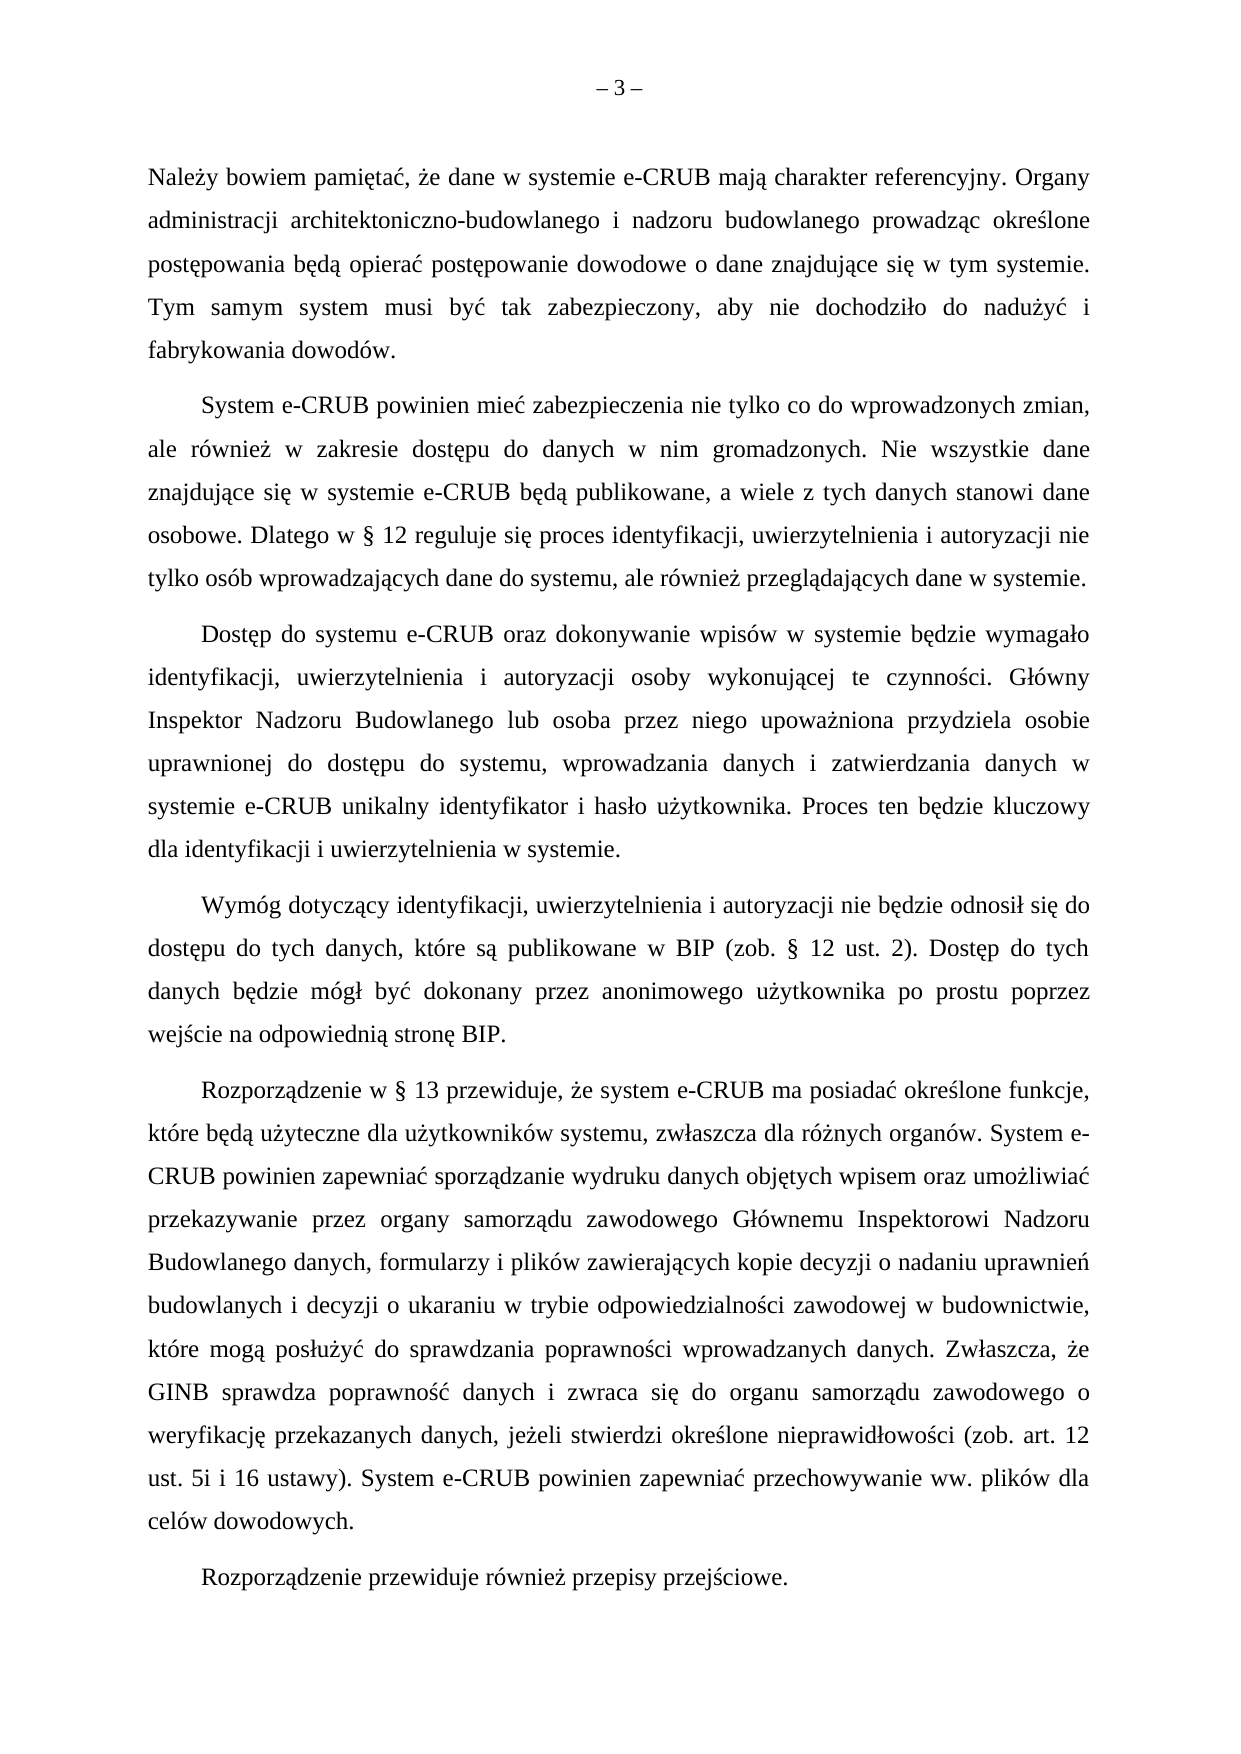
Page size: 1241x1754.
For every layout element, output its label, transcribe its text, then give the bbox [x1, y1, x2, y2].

text Rozporządzenie w § 13 przewiduje, że system e-CRUB ma posiadać określone funkcje, które będą użyteczne dla użytkowników systemu, zwłaszcza dla różnych organów. System e-CRUB powinien zapewniać sporządzanie wydruku danych objętych wpisem oraz umożliwiać przekazywanie przez organy samorządu zawodowego Głównemu Inspektorowi Nadzoru Budowlanego danych, formularzy i plików zawierających kopie decyzji o nadaniu uprawnień budowlanych i decyzji o ukaraniu w trybie odpowiedzialności zawodowej w budownictwie, które mogą posłużyć do sprawdzania poprawności wprowadzanych danych. Zwłaszcza, że GINB sprawdza poprawność danych i zwraca się do organu samorządu zawodowego o weryfikację przekazanych danych, jeżeli stwierdzi określone nieprawidłowości (zob. art. 12 ust. 5i i 16 ustawy). System e-CRUB powinien zapewniać przechowywanie ww. plików dla celów dowodowych. [148, 1075, 1091, 1535]
text Rozporządzenie przewiduje również przepisy przejściowe. [148, 1562, 1091, 1591]
text Wymóg dotyczący identyfikacji, uwierzytelnienia i autoryzacji nie będzie odnosił się do dostępu do tych danych, które są publikowane w BIP (zob. § 12 ust. 2). Dostęp do tych danych będzie mógł być dokonany przez anonimowego użytkownika po prostu poprzez wejście na odpowiednią stronę BIP. [148, 890, 1091, 1048]
text Dostęp do systemu e-CRUB oraz dokonywanie wpisów w systemie będzie wymagało identyfikacji, uwierzytelnienia i autoryzacji osoby wykonującej te czynności. Główny Inspektor Nadzoru Budowlanego lub osoba przez niego upoważniona przydziela osobie uprawnionej do dostępu do systemu, wprowadzania danych i zatwierdzania danych w systemie e-CRUB unikalny identyfikator i hasło użytkownika. Proces ten będzie kluczowy dla identyfikacji i uwierzytelnienia w systemie. [148, 619, 1091, 863]
text System e-CRUB powinien mieć zabezpieczenia nie tylko co do wprowadzonych zmian, ale również w zakresie dostępu do danych w nim gromadzonych. Nie wszystkie dane znajdujące się w systemie e-CRUB będą publikowane, a wiele z tych danych stanowi dane osobowe. Dlatego w § 12 reguluje się proces identyfikacji, uwierzytelnienia i autoryzacji nie tylko osób wprowadzających dane do systemu, ale również przeglądających dane w systemie. [148, 391, 1091, 592]
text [148, 162, 1091, 364]
